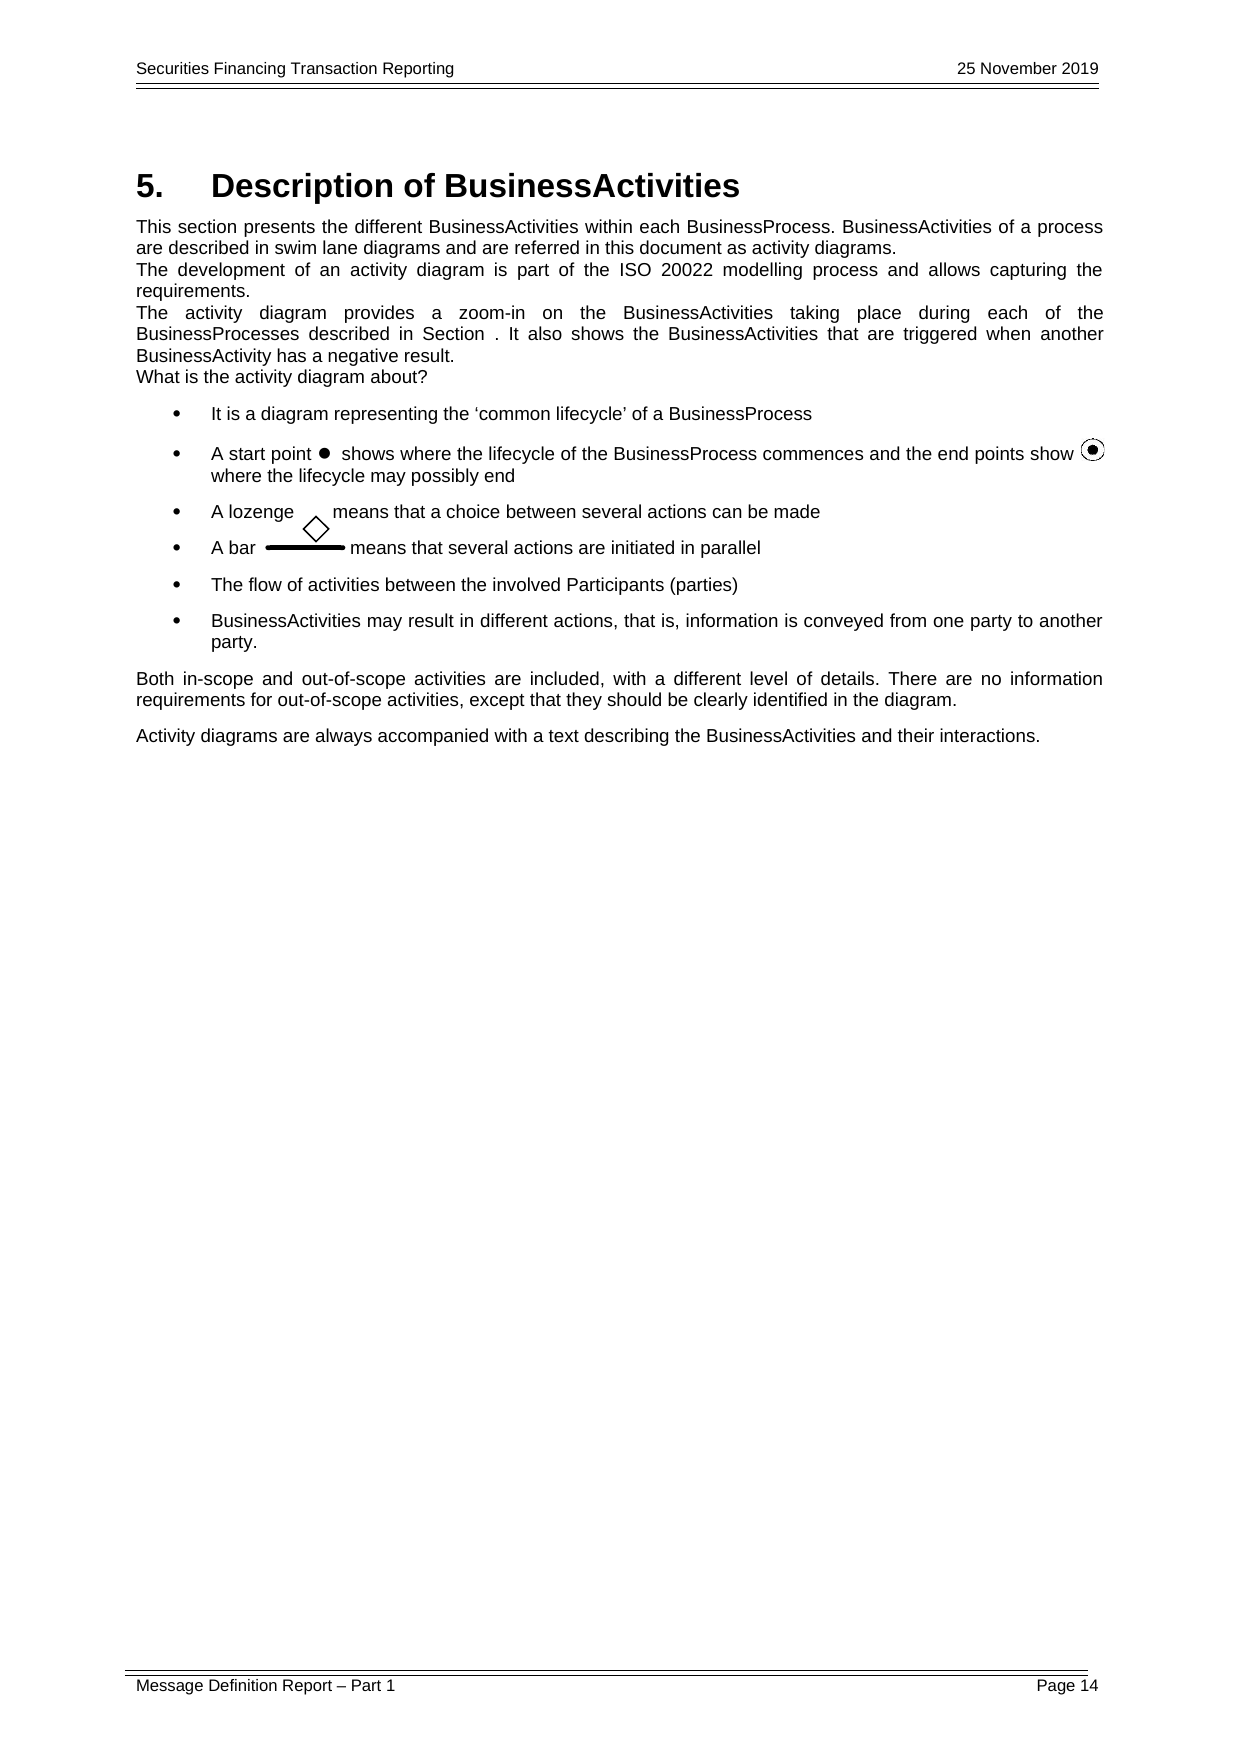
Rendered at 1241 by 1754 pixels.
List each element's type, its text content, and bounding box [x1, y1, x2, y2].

text What is the activity diagram about? [136, 366, 1104, 388]
picture [1081, 438, 1105, 461]
subtitle Description of BusinessActivities [136, 167, 1104, 205]
text The development of an activity diagram is part of the ISO 20022 modelling process and allows capturing the requirements. [136, 258, 1104, 302]
list A lozenge means that a choice between several actions can be made [173, 501, 1104, 522]
text Activity diagrams are always accompanied with a text describing the BusinessActivities and their interactions. [136, 725, 1104, 747]
text Both in-scope and out-of-scope activities are included, with a different level of details. There are no information requirements for out-of-scope activities, except that they should be clearly identified in the diagram. [136, 667, 1104, 711]
list The flow of activities between the involved Participants (parties) [173, 573, 1104, 595]
list A bar means that several actions are initiated in parallel [173, 537, 1104, 559]
list It is a diagram representing the ‘common lifecycle’ of a BusinessProcess [173, 402, 1104, 424]
text This section presents the different BusinessActivities within each BusinessProcess. BusinessActivities of a process are described in swim lane diagrams and are referred in this document as activity diagrams. [136, 215, 1104, 258]
text The activity diagram provides a zoom-in on the BusinessActivities taking place during each of the BusinessProcesses described in Section 4. It also shows the BusinessActivities that are triggered when another BusinessActivity has a negative result. [136, 302, 1104, 366]
list A start point shows where the lifecycle of the BusinessProcess commences and the end points show where the lifecycle may possibly end [173, 439, 1104, 486]
list BusinessActivities may result in different actions, that is, information is conveyed from one party to another party. [173, 609, 1104, 653]
